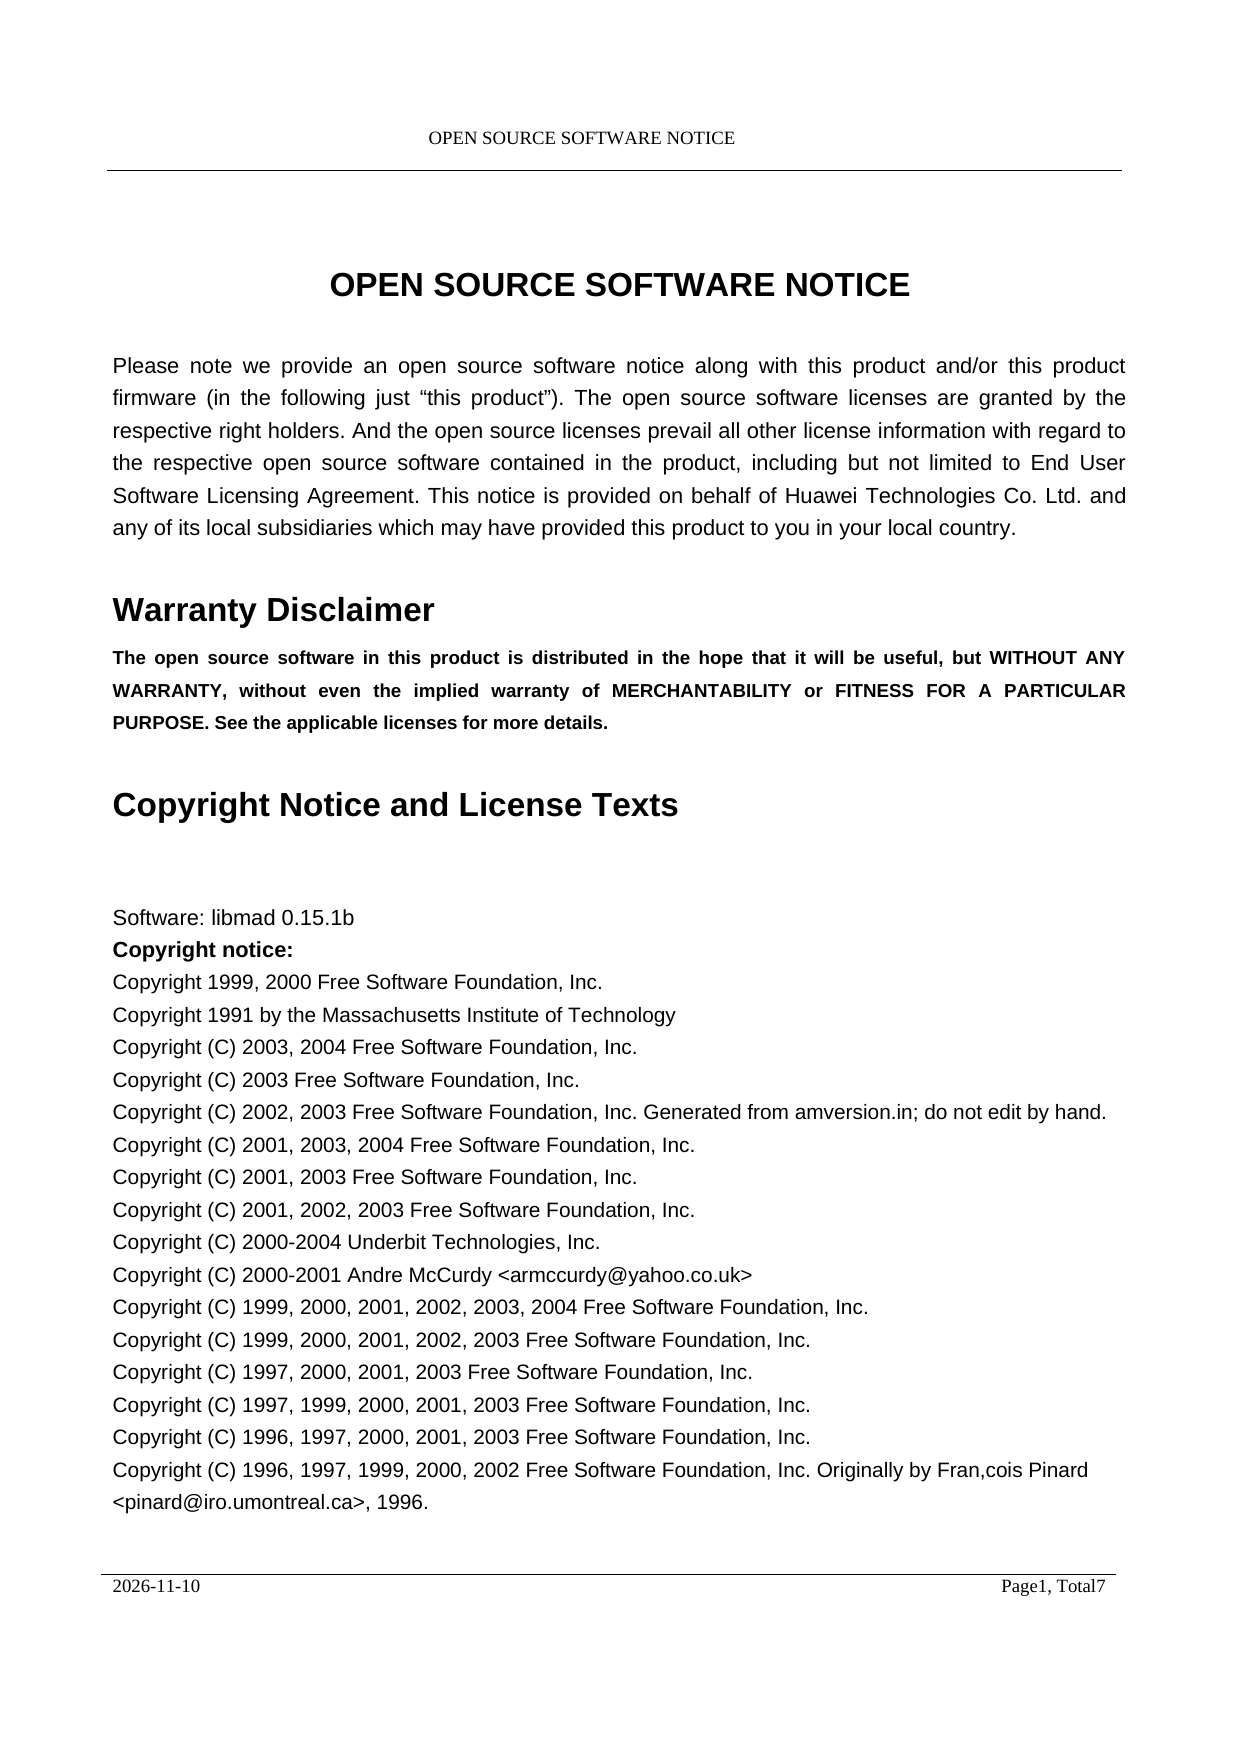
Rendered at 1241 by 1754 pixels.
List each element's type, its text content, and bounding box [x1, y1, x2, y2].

text Copyright (C) 2001, 2003, 2004 Free Software Foundation, Inc. [112, 1128, 1128, 1161]
text Copyright (C) 1997, 2000, 2001, 2003 Free Software Foundation, Inc. [112, 1356, 1128, 1388]
text Warranty Disclaimer [112, 576, 1128, 641]
text Copyright (C) 1999, 2000, 2001, 2002, 2003, 2004 Free Software Foundation, Inc. [112, 1291, 1128, 1323]
text Software: libmad 0.15.1b [112, 901, 1128, 933]
text Copyright (C) 1996, 1997, 2000, 2001, 2003 Free Software Foundation, Inc. [112, 1421, 1128, 1453]
text Copyright (C) 1996, 1997, 1999, 2000, 2002 Free Software Foundation, Inc. Originally by Fran,cois Pinard <pinard@iro.umontreal.ca>, 1996. [112, 1453, 1128, 1518]
text Copyright (C) 2000-2004 Underbit Technologies, Inc. [112, 1226, 1128, 1258]
text Copyright notice: [112, 933, 1128, 966]
text Copyright 1991 by the Massachusetts Institute of Technology [112, 998, 1128, 1031]
text Copyright (C) 2001, 2002, 2003 Free Software Foundation, Inc. [112, 1193, 1128, 1226]
text Copyright (C) 2003, 2004 Free Software Foundation, Inc. [112, 1031, 1128, 1063]
text The open source software in this product is distributed in the hope that it will be useful, but WITHOUT ANY WARRANTY, without even the implied warranty of MERCHANTABILITY or FITNESS FOR A PARTICULAR PURPOSE. See the applicable licenses for more details. [112, 641, 1128, 739]
text Copyright (C) 2000-2001 Andre McCurdy <armccurdy@yahoo.co.uk> [112, 1258, 1128, 1291]
text Copyright (C) 2001, 2003 Free Software Foundation, Inc. [112, 1161, 1128, 1193]
text Please note we provide an open source software notice along with this product and/or this product firmware (in the following just “this product”). The open source software licenses are granted by the respective right holders. And the open source licenses prevail all other license information with regard to the respective open source software contained in the product, including but not limited to End User Software Licensing Agreement. This notice is provided on behalf of Huawei Technologies Co. Ltd. and any of its local subsidiaries which may have provided this product to you in your local country. [112, 349, 1128, 544]
text Copyright (C) 1997, 1999, 2000, 2001, 2003 Free Software Foundation, Inc. [112, 1388, 1128, 1421]
text OPEN SOURCE SOFTWARE NOTICE [112, 251, 1128, 316]
text Copyright (C) 2002, 2003 Free Software Foundation, Inc. Generated from amversion.in; do not edit by hand. [112, 1096, 1128, 1128]
text Copyright (C) 1999, 2000, 2001, 2002, 2003 Free Software Foundation, Inc. [112, 1323, 1128, 1356]
text Copyright 1999, 2000 Free Software Foundation, Inc. [112, 966, 1128, 998]
text Copyright (C) 2003 Free Software Foundation, Inc. [112, 1063, 1128, 1096]
text Copyright Notice and License Texts [112, 771, 1128, 836]
